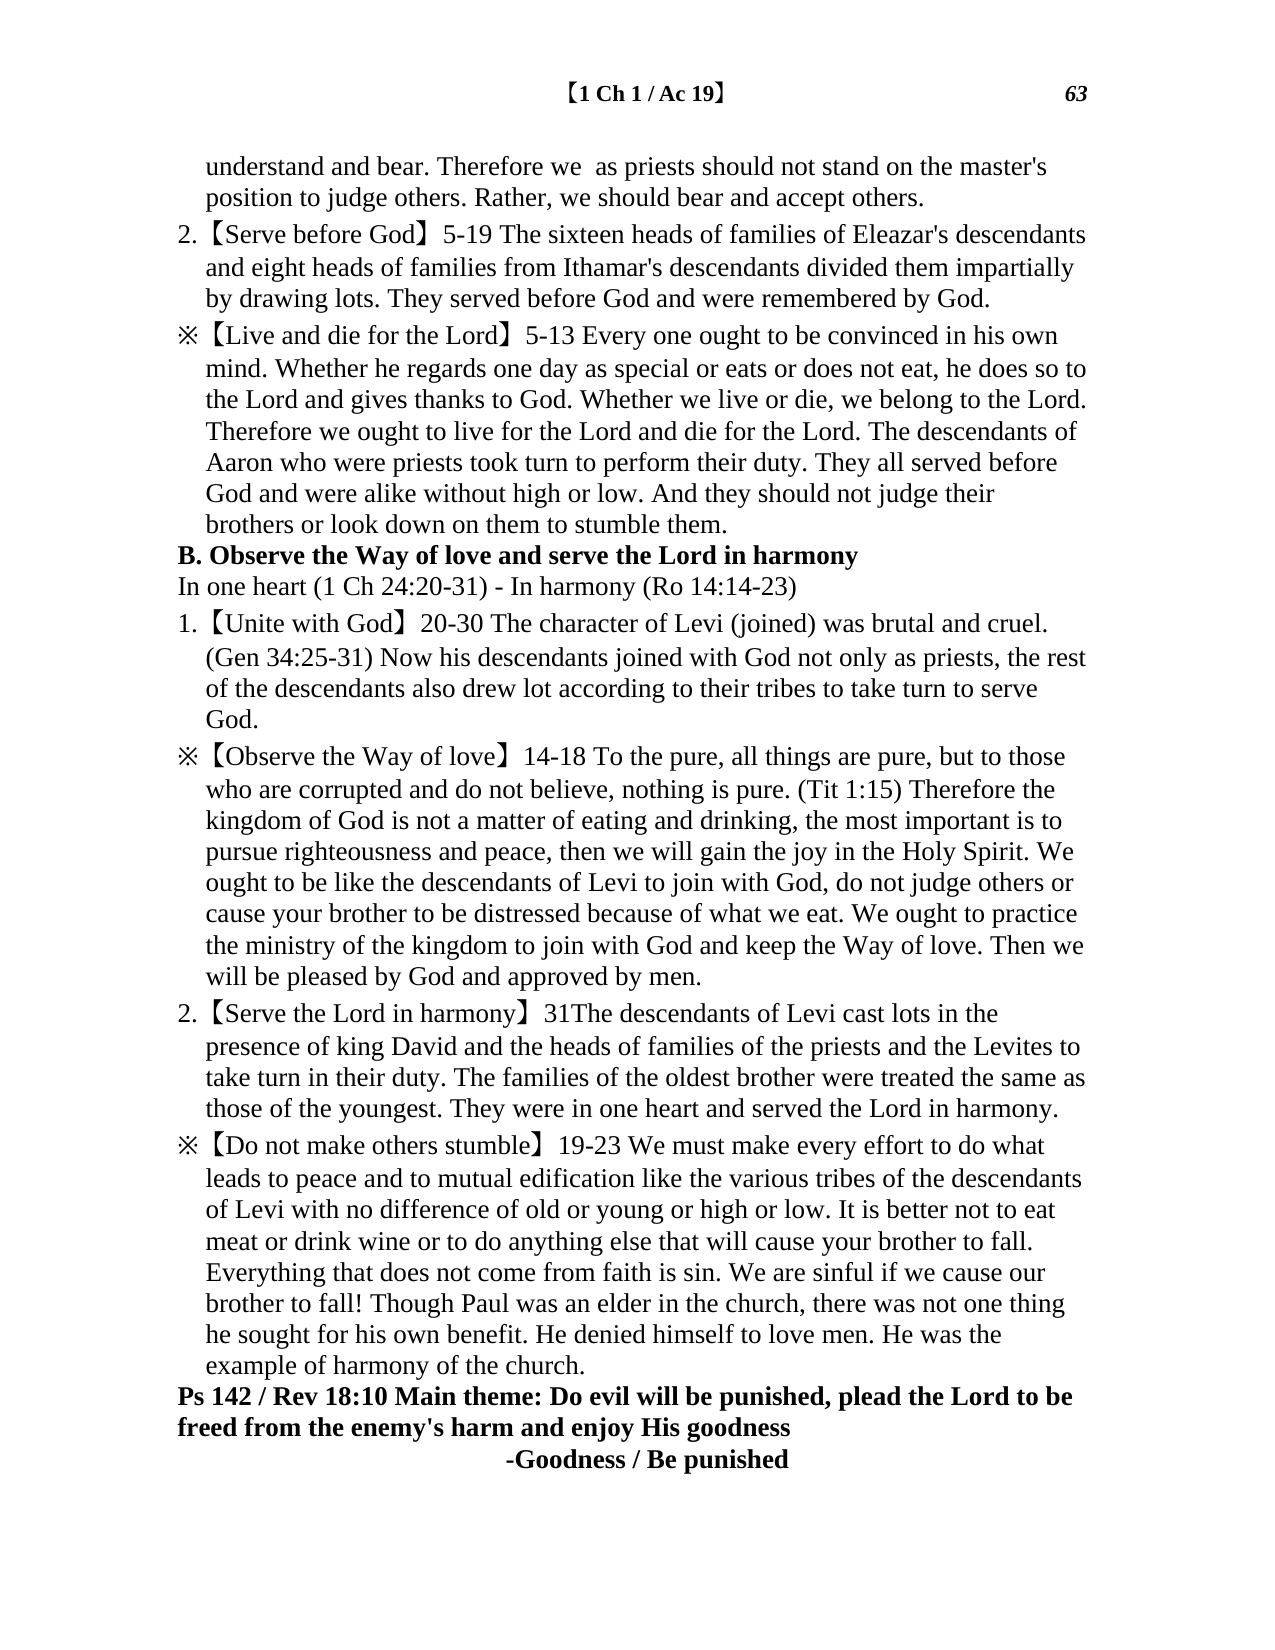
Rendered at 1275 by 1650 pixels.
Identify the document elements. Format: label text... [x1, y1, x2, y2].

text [177, 150, 1087, 212]
text 1.【Unite with God】20-30 The character of Levi (joined) was brutal and cruel. (Gen 34:25-31) Now his descendants joined with God not only as priests, the rest of the descendants also drew lot according to their tribes to take turn to serve God. [177, 602, 1087, 734]
text -Goodness / Be punished [177, 1443, 1087, 1474]
text Ps 142 / Rev 18:10 Main theme: Do evil will be punished, plead the Lord to be freed from the enemy's harm and enjoy His goodness [177, 1380, 1087, 1443]
text ※【Do not make others stumble】19-23 We must make every effort to do what leads to peace and to mutual edification like the various tribes of the descendants of Levi with no difference of old or young or high or low. It is better not to eat meat or drink wine or to do anything else that will cause your brother to fall. Everything that does not come from faith is sin. We are sinful if we cause our brother to fall! Though Paul was an elder in the church, there was not one thing he sought for his own benefit. He denied himself to love men. He was the example of harmony of the church. [177, 1123, 1087, 1380]
text 2.【Serve before God】5-19 The sixteen heads of families of Eleazar's descendants and eight heads of families from Ithamar's descendants divided them impartially by drawing lots. They served before God and were remembered by God. [177, 212, 1087, 313]
text B. Observe the Way of love and serve the Lord in harmony [177, 539, 1087, 571]
text 2.【Serve the Lord in harmony】31The descendants of Levi cast lots in the presence of king David and the heads of families of the priests and the Levites to take turn in their duty. The families of the oldest brother were treated the same as those of the youngest. They were in one heart and served the Lord in harmony. [177, 991, 1087, 1123]
text ※【Observe the Way of love】14-18 To the pure, all things are pure, but to those who are corrupted and do not believe, nothing is pure. (Tit 1:15) Therefore the kingdom of God is not a matter of eating and drinking, the most important is to pursue righteousness and peace, then we will gain the joy in the Holy Spirit. We ought to be like the descendants of Levi to join with God, do not judge others or cause your brother to be distressed because of what we eat. We ought to practice the ministry of the kingdom to join with God and keep the Way of love. Then we will be pleased by God and approved by men. [177, 734, 1087, 991]
text In one heart (1 Ch 24:20-31) - In harmony (Ro 14:14-23) [177, 571, 1087, 602]
text ※【Live and die for the Lord】5-13 Every one ought to be convinced in his own mind. Whether he regards one day as special or eats or does not eat, he does so to the Lord and gives thanks to God. Whether we live or die, we belong to the Lord. Therefore we ought to live for the Lord and die for the Lord. The descendants of Aaron who were priests took turn to perform their duty. They all served before God and were alike without high or low. And they should not judge their brothers or look down on them to stumble them. [177, 313, 1087, 539]
